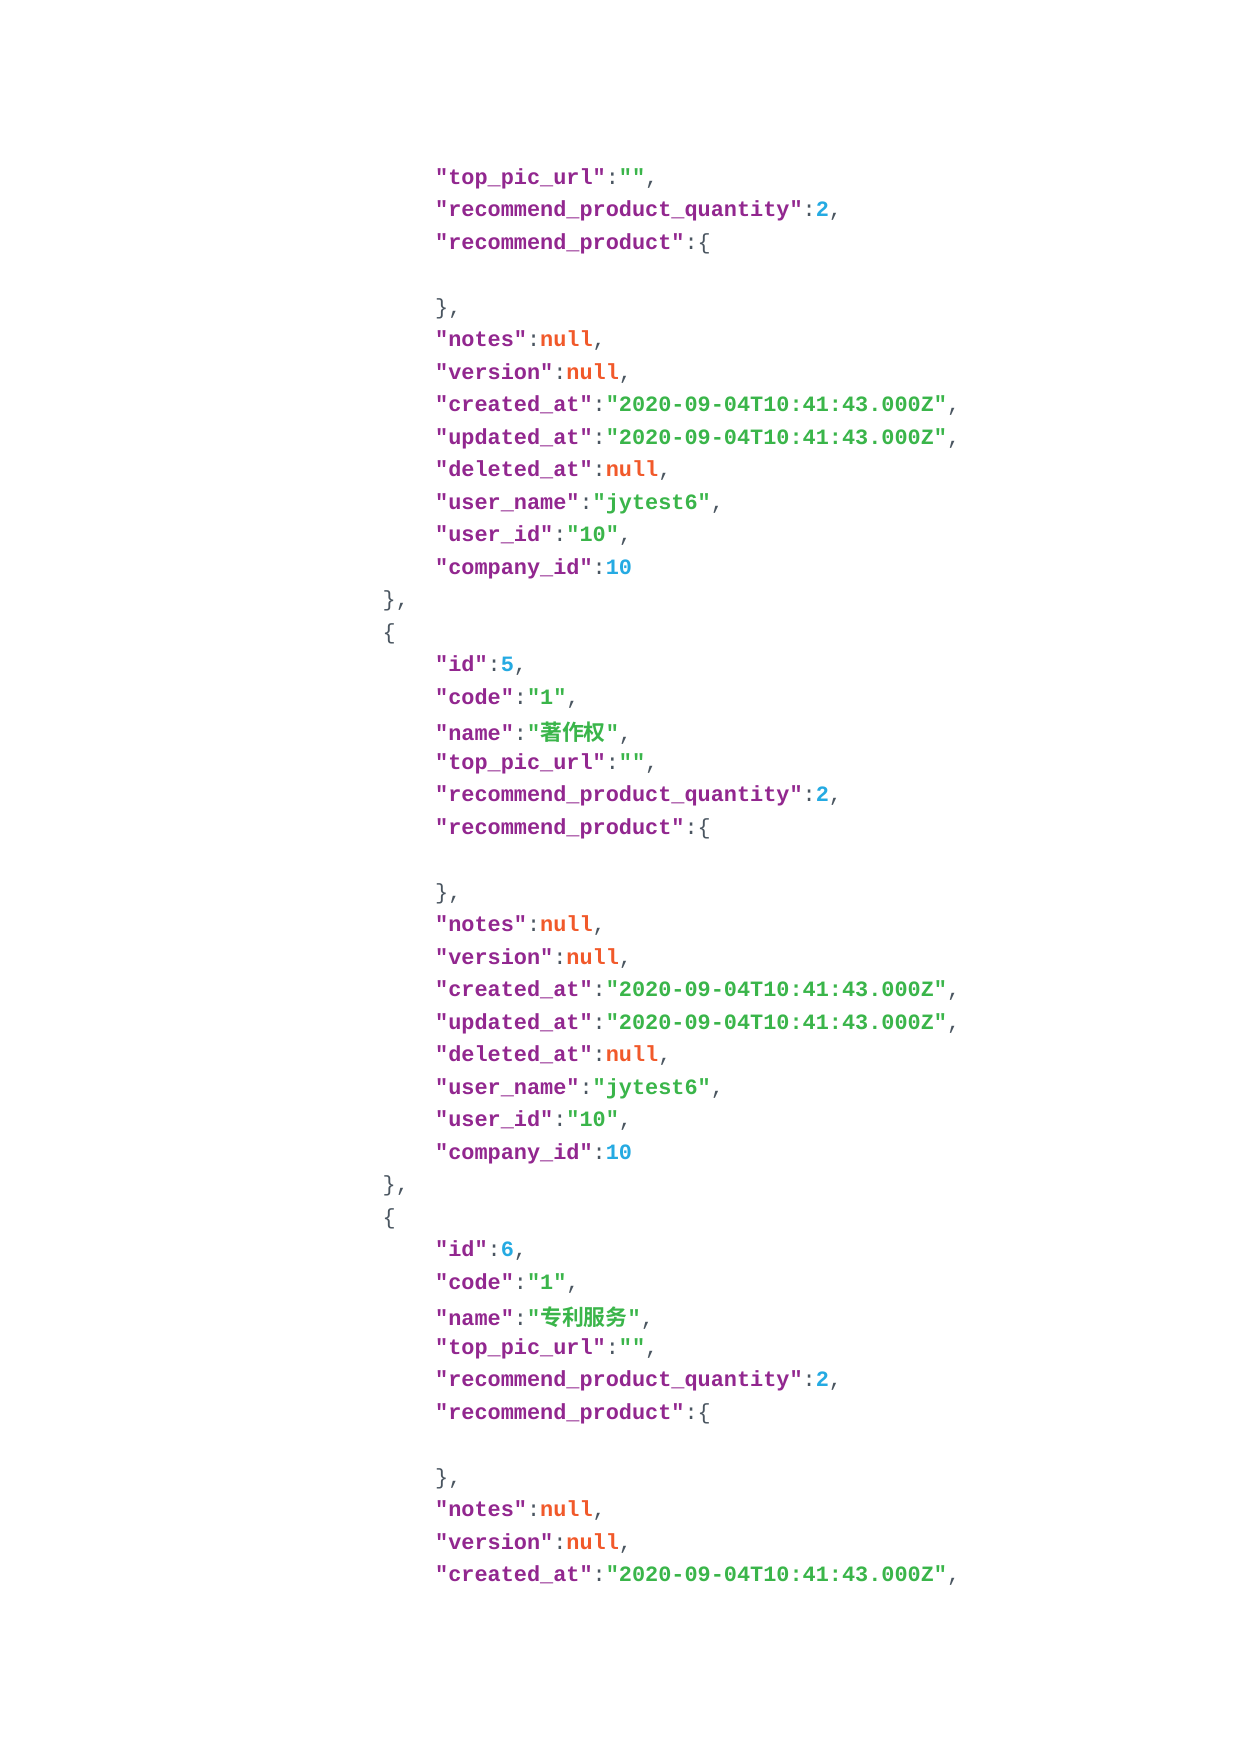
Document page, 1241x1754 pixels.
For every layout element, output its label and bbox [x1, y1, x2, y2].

list [225, 162, 1053, 1592]
